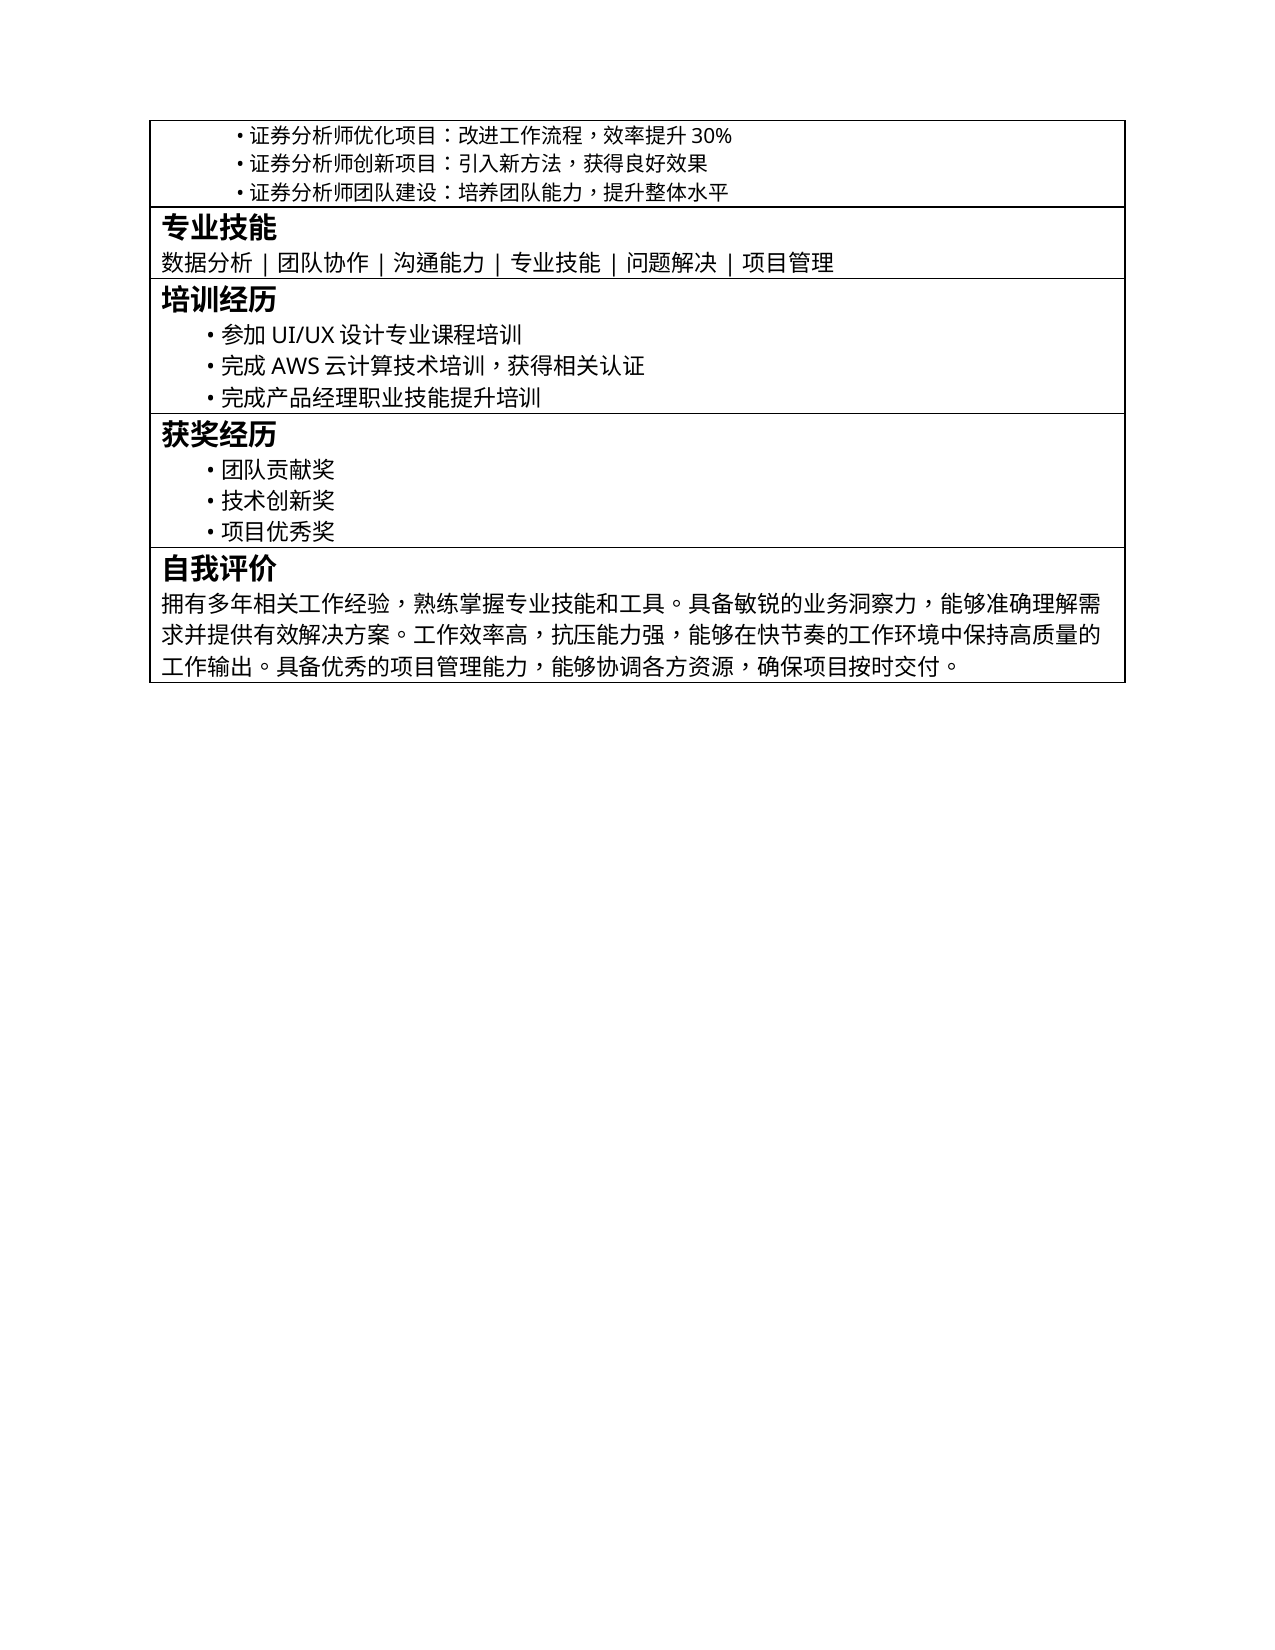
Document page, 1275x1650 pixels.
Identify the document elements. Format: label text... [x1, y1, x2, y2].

table_cell 培训经历 • 参加UI/UX设计专业课程培训 • 完成AWS云计算技术培训，获得相关认证 • 完成产品经理职业技能提升培训 [151, 279, 1124, 413]
table_cell 自我评价 拥有多年相关工作经验，熟练掌握专业技能和工具。具备敏锐的业务洞察力，能够准确理解需求并提供有效解决方案。工作效率高，抗压能力强，能够在快节奏的工作环境中保持高质量的工作输出。具备优秀的项目管理能力，能够协调各方资源，确保项目按时交付。 [151, 548, 1124, 682]
table_cell 获奖经历 • 团队贡献奖 • 技术创新奖 • 项目优秀奖 [151, 414, 1124, 547]
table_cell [151, 121, 1124, 206]
table_cell 专业技能 数据分析 | 团队协作 | 沟通能力 | 专业技能 | 问题解决 | 项目管理 [151, 208, 1124, 278]
